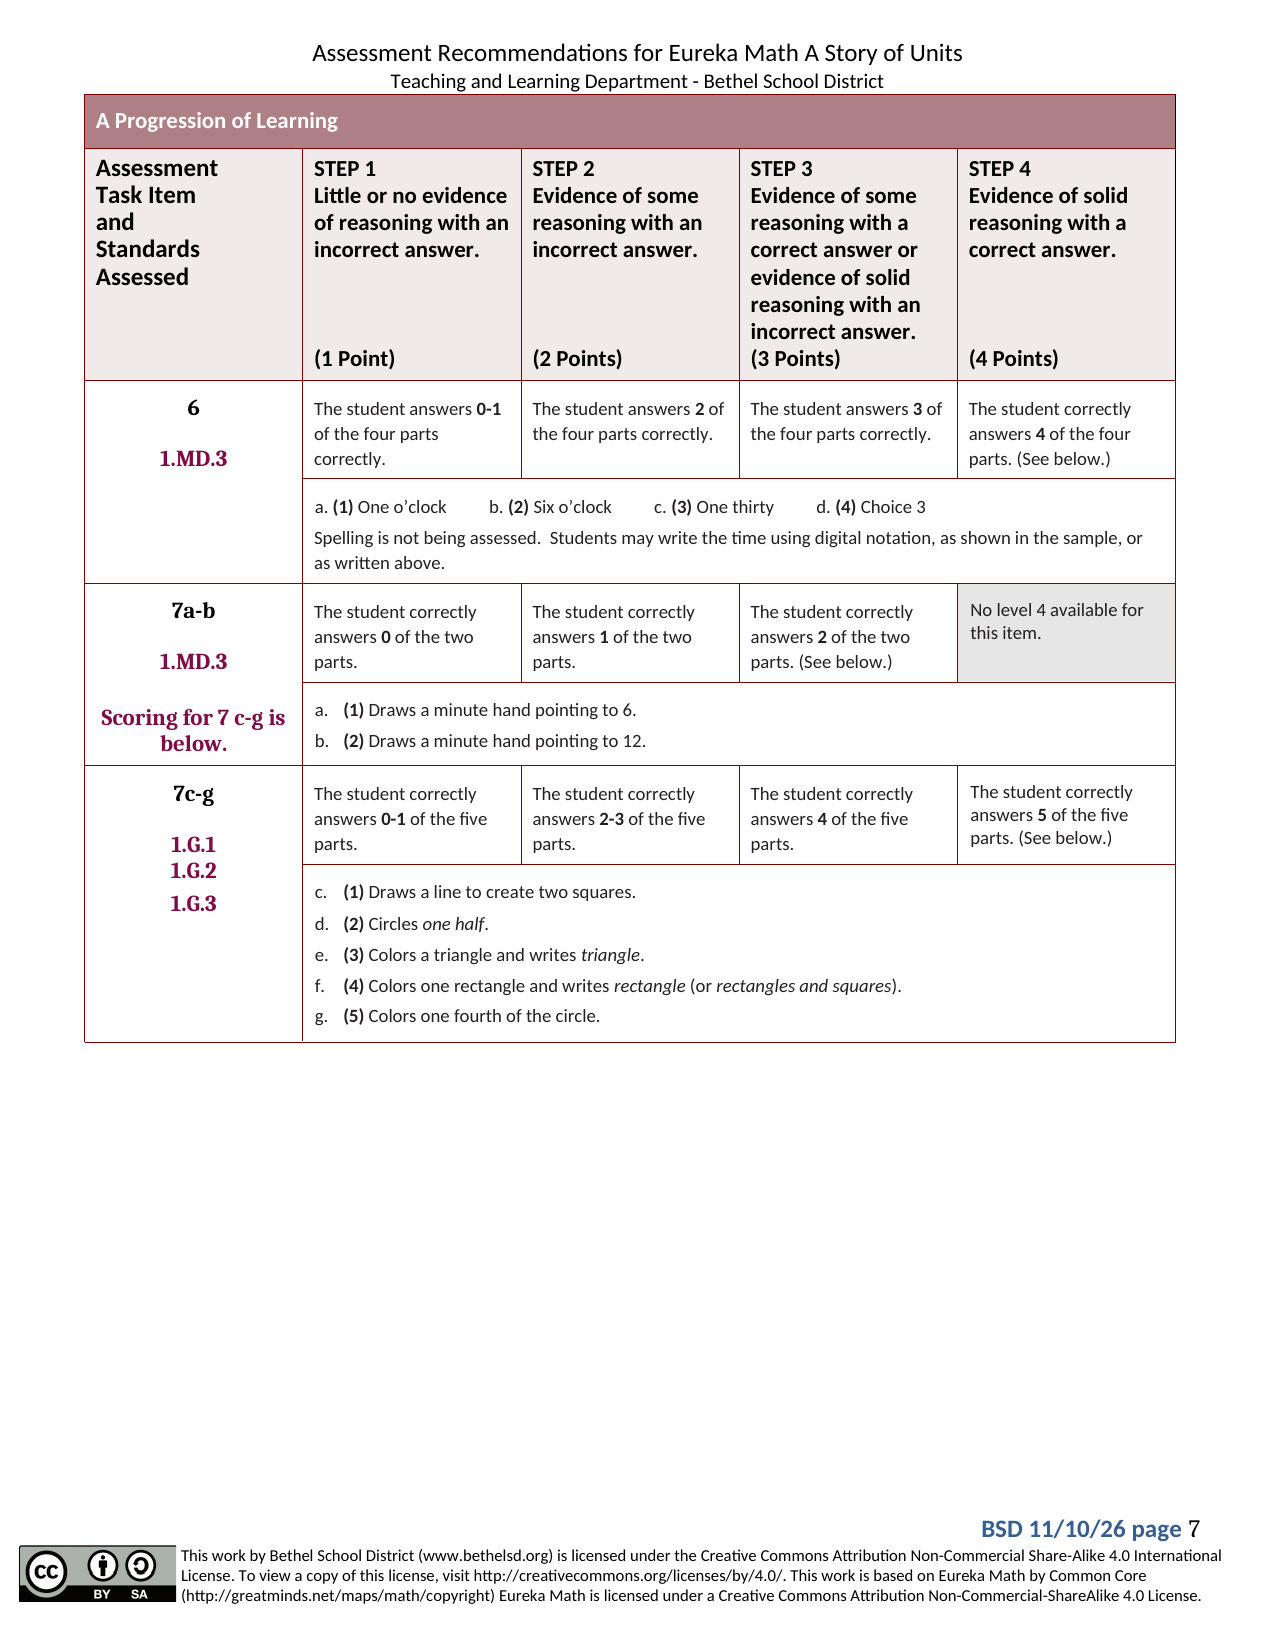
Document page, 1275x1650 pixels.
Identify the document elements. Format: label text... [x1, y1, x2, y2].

table_cell The student correctly answers 2 of the two parts. (See below.) [740, 584, 957, 681]
table_cell STEP 2 Evidence of some reasoning with an incorrect answer. (2 Points) [522, 149, 739, 380]
table_cell STEP 1 Little or no evidence of reasoning with an incorrect answer. (1 Point) [303, 149, 521, 380]
table_cell Assessment Task Item and Standards Assessed [85, 149, 302, 380]
table_cell STEP 4 Evidence of solid reasoning with a correct answer. (4 Points) [958, 149, 1175, 380]
table_cell The student correctly answers 5 of the five parts. (See below.) [958, 766, 1175, 864]
table_cell The student answers 0-1 of the four parts correctly. [303, 381, 521, 478]
table_header A Progression of Learning [85, 95, 1175, 148]
table_cell The student correctly answers 4 of the five parts. [740, 766, 957, 864]
table_cell The student correctly answers 1 of the two parts. [522, 584, 739, 681]
table_cell 7c-g 1.G.1 1.G.2 1.G.3 [85, 766, 302, 1041]
table_cell No level 4 available for this item. [958, 584, 1175, 681]
table_cell The student answers 3 of the four parts correctly. [740, 381, 957, 478]
table_cell The student correctly answers 2-3 of the five parts. [522, 766, 739, 864]
table_cell 6 1.MD.3 [85, 381, 302, 583]
table_cell 7a-b 1.MD.3 Scoring for 7 c-g is below. [85, 584, 302, 765]
table_cell (1) Draws a minute hand pointing to 6. (2) Draws a minute hand pointing to 12. [303, 683, 1175, 765]
table_cell The student correctly answers 0-1 of the five parts. [303, 766, 521, 864]
table_cell STEP 3 Evidence of some reasoning with a correct answer or evidence of solid reasoning with an incorrect answer. (3 Points) [740, 149, 957, 380]
table_cell (1) Draws a line to create two squares. (2) Circles one half. (3) Colors a triangle and writes triangle. (4) Colors one rectangle and writes rectangle (or rectangles and squares). (5) Colors one fourth of the circle. [303, 865, 1175, 1041]
table_cell a. (1) One o’clock b. (2) Six o’clock c. (3) One thirty d. (4) Choice 3 Spelling is not being assessed. Students may write the time using digital notation, as shown in the sample, or as written above. [303, 479, 1175, 583]
table_cell The student answers 2 of the four parts correctly. [522, 381, 739, 478]
table_cell The student correctly answers 4 of the four parts. (See below.) [958, 381, 1175, 478]
table_cell The student correctly answers 0 of the two parts. [303, 584, 521, 681]
